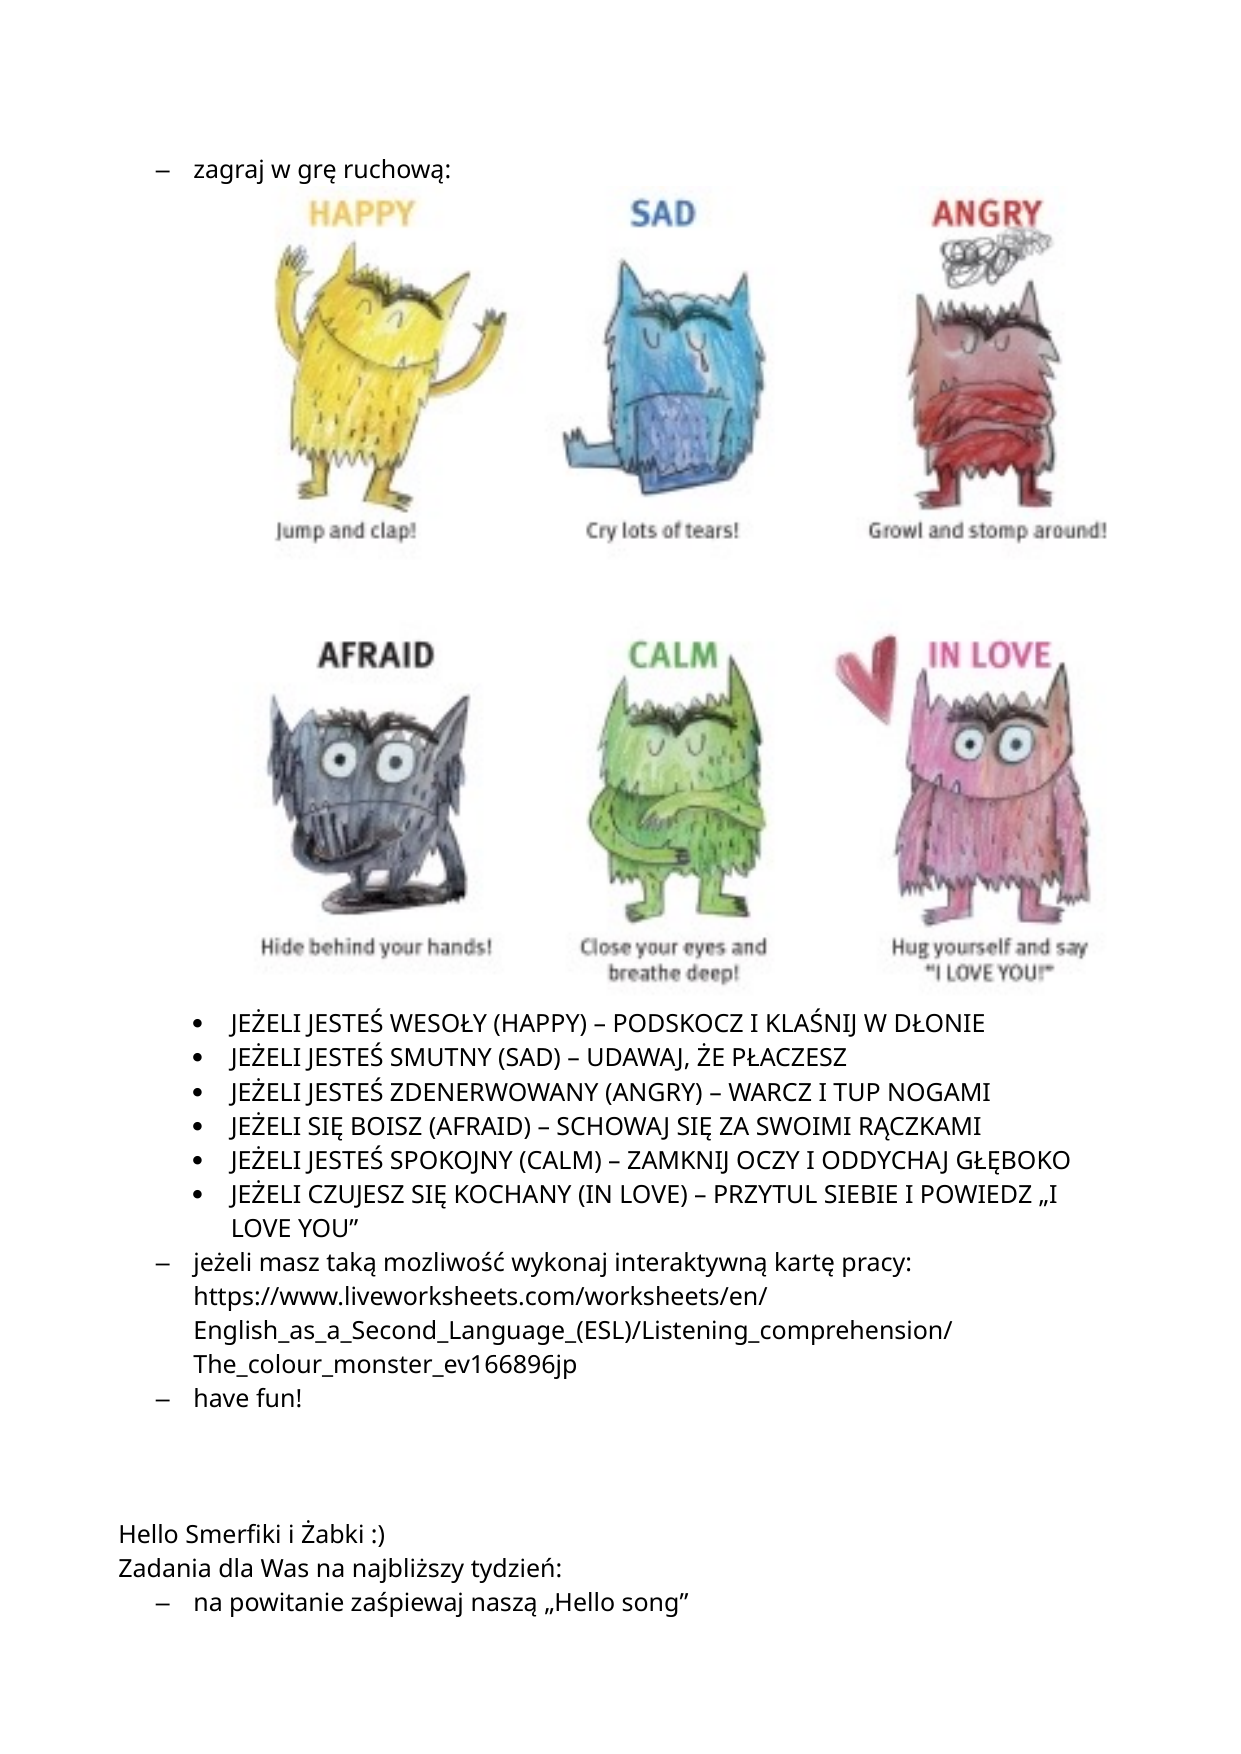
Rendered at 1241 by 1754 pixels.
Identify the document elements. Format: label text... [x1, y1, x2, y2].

list na powitanie zaśpiewaj naszą „Hello song” [156, 1585, 1122, 1619]
list JEŻELI SIĘ BOISZ (AFRAID) – SCHOWAJ SIĘ ZA SWOIMI RĄCZKAMI [193, 1108, 1122, 1142]
list jeżeli masz taką mozliwość wykonaj interaktywną kartę pracy: [156, 1244, 1122, 1278]
list JEŻELI CZUJESZ SIĘ KOCHANY (IN LOVE) – PRZYTUL SIEBIE I POWIEDZ „I LOVE YOU” [193, 1176, 1122, 1244]
text Zadania dla Was na najbliższy tydzień: [118, 1551, 1122, 1585]
text Hello Smerfiki i Żabki :) [118, 1517, 1122, 1551]
list JEŻELI JESTEŚ SMUTNY (SAD) – UDAWAJ, ŻE PŁACZESZ [193, 1040, 1122, 1074]
list zagraj w grę ruchową: [156, 152, 1122, 186]
list have fun! [156, 1381, 1122, 1415]
list JEŻELI JESTEŚ ZDENERWOWANY (ANGRY) – WARCZ I TUP NOGAMI [193, 1074, 1122, 1108]
text https://www.liveworksheets.com/worksheets/en/English_as_a_Second_Language_(ESL)/Listening_comprehension/The_colour_monster_ev166896jp [193, 1278, 1122, 1381]
picture [193, 186, 1156, 1006]
list JEŻELI JESTEŚ SPOKOJNY (CALM) – ZAMKNIJ OCZY I ODDYCHAJ GŁĘBOKO [193, 1142, 1122, 1176]
list JEŻELI JESTEŚ WESOŁY (HAPPY) – PODSKOCZ I KLAŚNIJ W DŁONIE [193, 1006, 1122, 1040]
